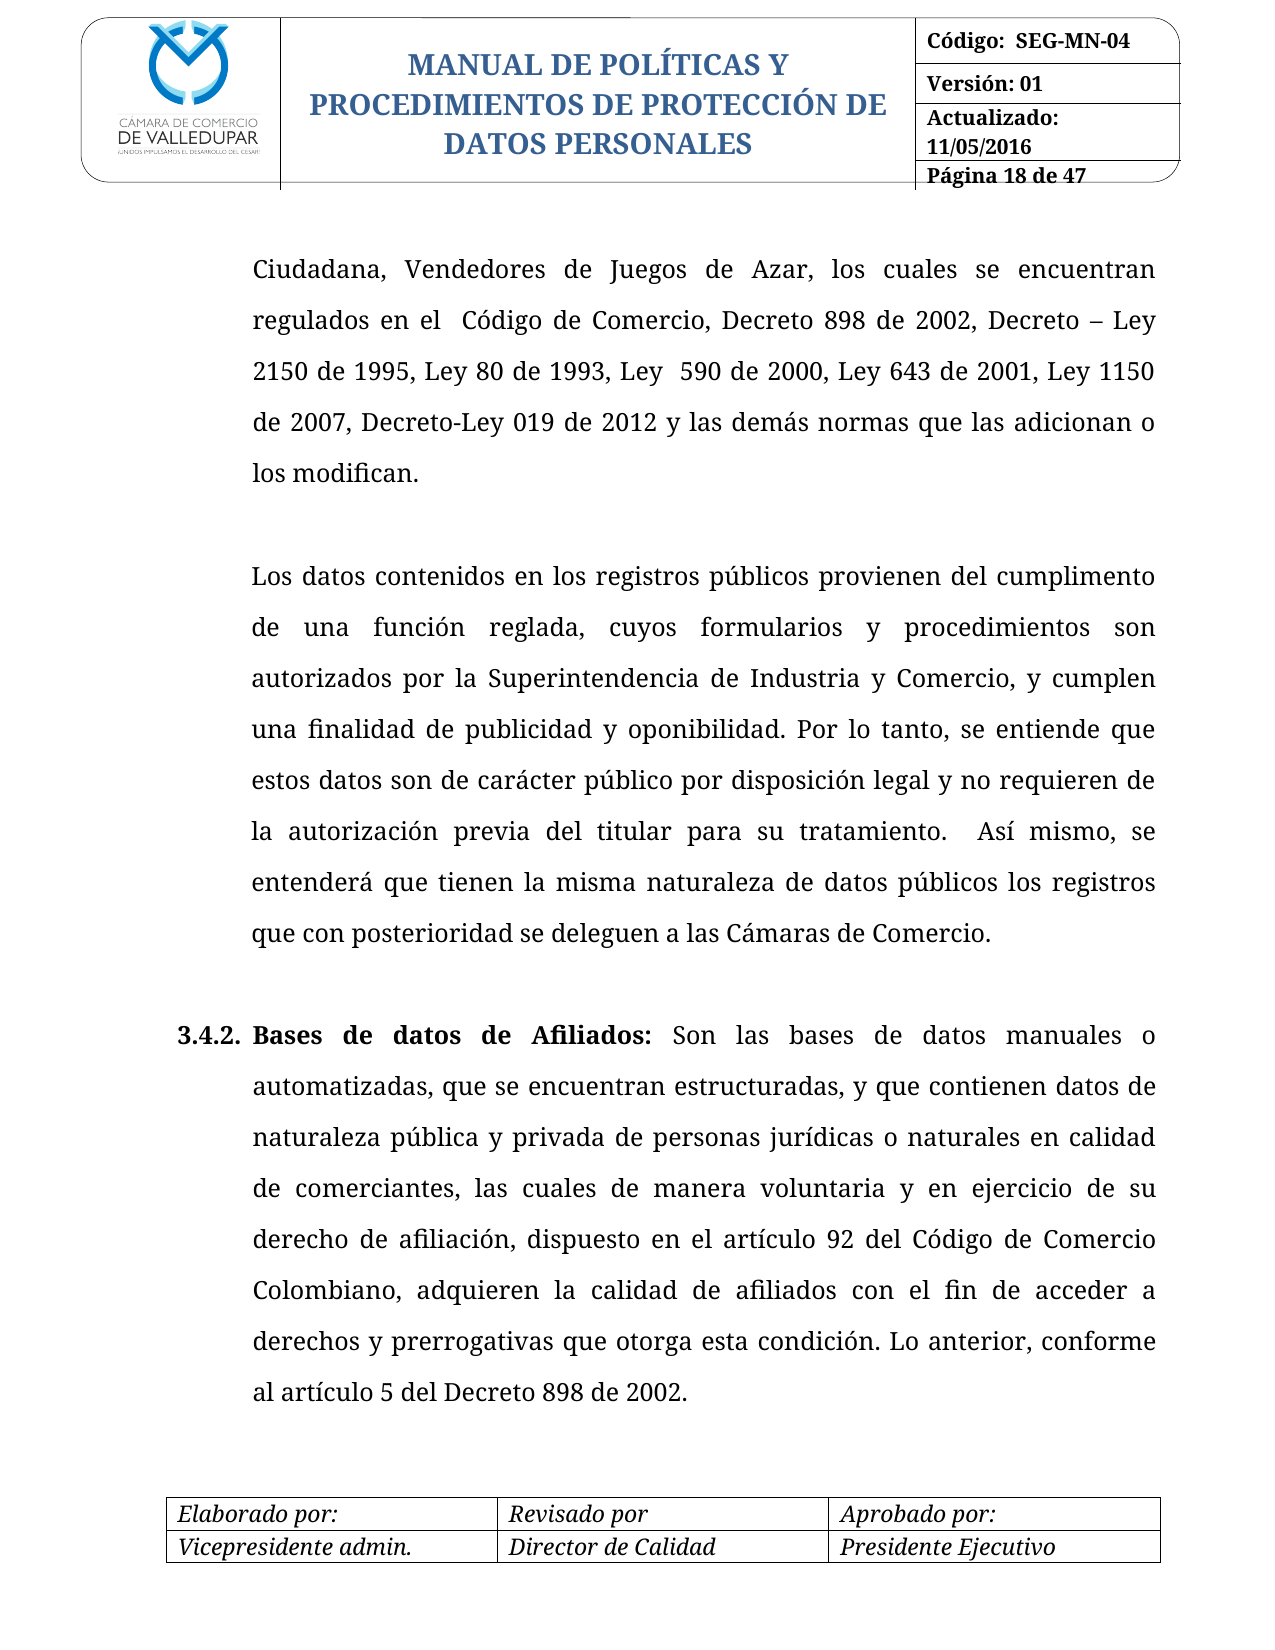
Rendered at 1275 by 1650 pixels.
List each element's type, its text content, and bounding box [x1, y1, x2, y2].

text Los datos contenidos en los registros públicos provienen del cumplimento de una función reglada, cuyos formularios y procedimientos son autorizados por la Superintendencia de Industria y Comercio, y cumplen una finalidad de publicidad y oponibilidad. Por lo tanto, se entiende que estos datos son de carácter público por disposición legal y no requieren de la autorización previa del titular para su tratamiento. Así mismo, se entenderá que tienen la misma naturaleza de datos públicos los registros que con posterioridad se deleguen a las Cámaras de Comercio. [251, 558, 1157, 949]
list Bases de datos de Afiliados: Son las bases de datos manuales o automatizadas, que se encuentran estructuradas, y que contienen datos de naturaleza pública y privada de personas jurídicas o naturales en calidad de comerciantes, las cuales de manera voluntaria y en ejercicio de su derecho de afiliación, dispuesto en el artículo 92 del Código de Comercio Colombiano, adquieren la calidad de afiliados con el fin de acceder a derechos y prerrogativas que otorga esta condición. Lo anterior, conforme al artículo 5 del Decreto 898 de 2002. [177, 1018, 1157, 1409]
picture [117, 20, 260, 154]
